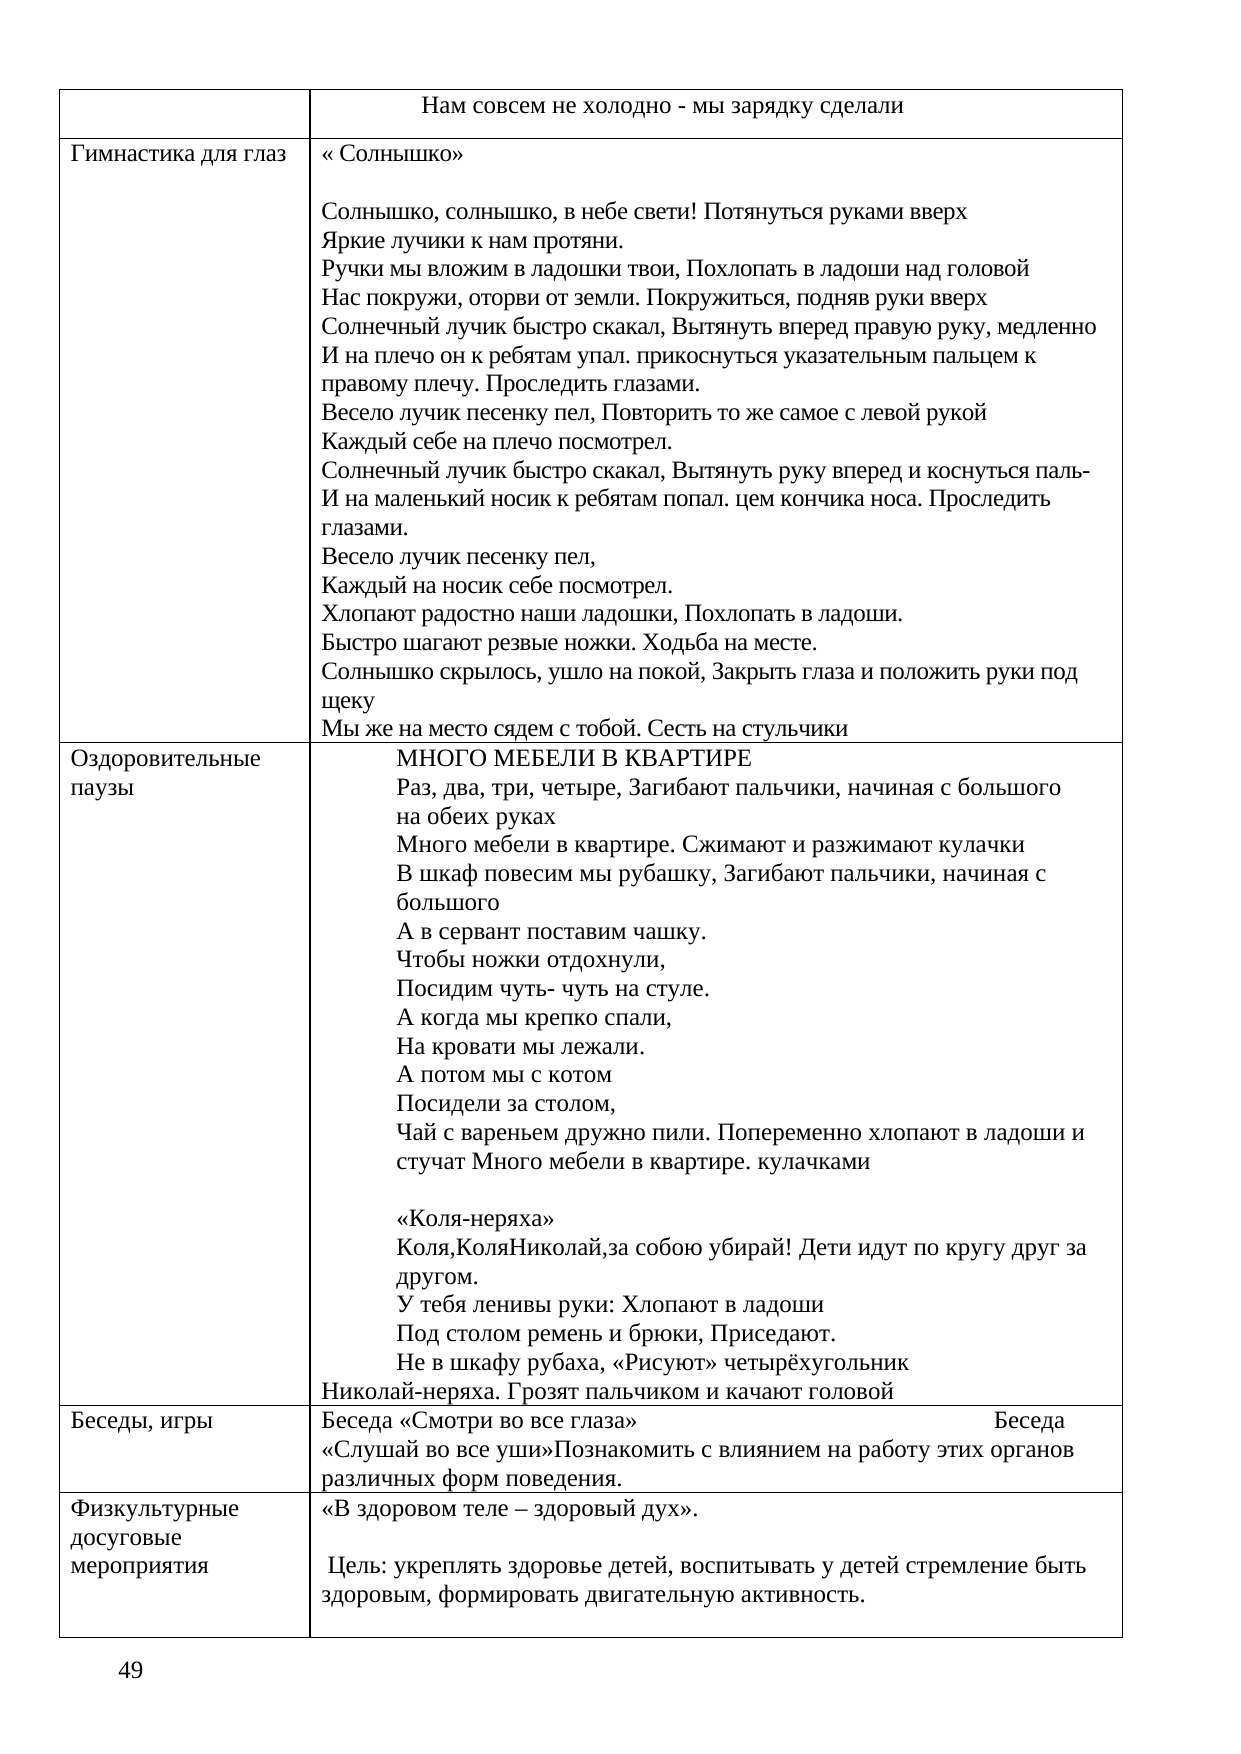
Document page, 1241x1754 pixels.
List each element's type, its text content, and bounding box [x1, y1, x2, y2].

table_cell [60, 1493, 309, 1637]
table_cell Беседы, игры [60, 1406, 309, 1492]
table_cell Оздоровительные паузы [60, 743, 309, 1404]
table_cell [311, 90, 1122, 137]
table_cell Гимнастика для глаз [60, 139, 309, 742]
table_cell Беседа «Смотри во все глаза» Беседа «Слушай во все уши»Познакомить с влиянием на работу этих органов различных форм поведения. [311, 1406, 1122, 1492]
table_cell « Солнышко» Солнышко, солнышко, в небе свети! Потянуться руками вверх Яркие лучики к нам протяни. Ручки мы вложим в ладошки твои, Похлопать в ладоши над головой Нас покружи, оторви от земли. Покружиться, подняв руки вверх Солнечный лучик быстро скакал, Вытянуть вперед правую руку, медленно И на плечо он к ребятам упал. прикоснуться указательным пальцем к правому плечу. Проследить глазами. Весело лучик песенку пел, Повторить то же самое с левой рукой Каждый себе на плечо посмотрел. Солнечный лучик быстро скакал, Вытянуть руку вперед и коснуться паль- И на маленький носик к ребятам попал. цем кончика носа. Проследить глазами. Весело лучик песенку пел, Каждый на носик себе посмотрел. Хлопают радостно наши ладошки, Похлопать в ладоши. Быстро шагают резвые ножки. Ходьба на месте. Солнышко скрылось, ушло на покой, Закрыть глаза и положить руки под щеку Мы же на место сядем с тобой. Сесть на стульчики [311, 139, 1122, 742]
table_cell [311, 1493, 1122, 1637]
table_cell МНОГО МЕБЕЛИ В КВАРТИРЕ Раз, два, три, четыре, Загибают пальчики, начиная с большого на обеих руках Много мебели в квартире. Сжимают и разжимают кулачки В шкаф повесим мы рубашку, Загибают пальчики, начиная с большого А в сервант поставим чашку. Чтобы ножки отдохнули, Посидим чуть- чуть на стуле. А когда мы крепко спали, На кровати мы лежали. А потом мы с котом Посидели за столом, Чай с вареньем дружно пили. Попеременно хлопают в ладоши и стучат Много мебели в квартире. кулачками «Коля-неряха» Коля,КоляНиколай,за собою убирай! Дети идут по кругу друг за другом. У тебя ленивы руки: Хлопают в ладоши Под столом ремень и брюки, Приседают. Не в шкафу рубаха, «Рисуют» четырёхугольник Николай-неряха. Грозят пальчиком и качают головой [311, 743, 1122, 1404]
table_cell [60, 90, 309, 137]
